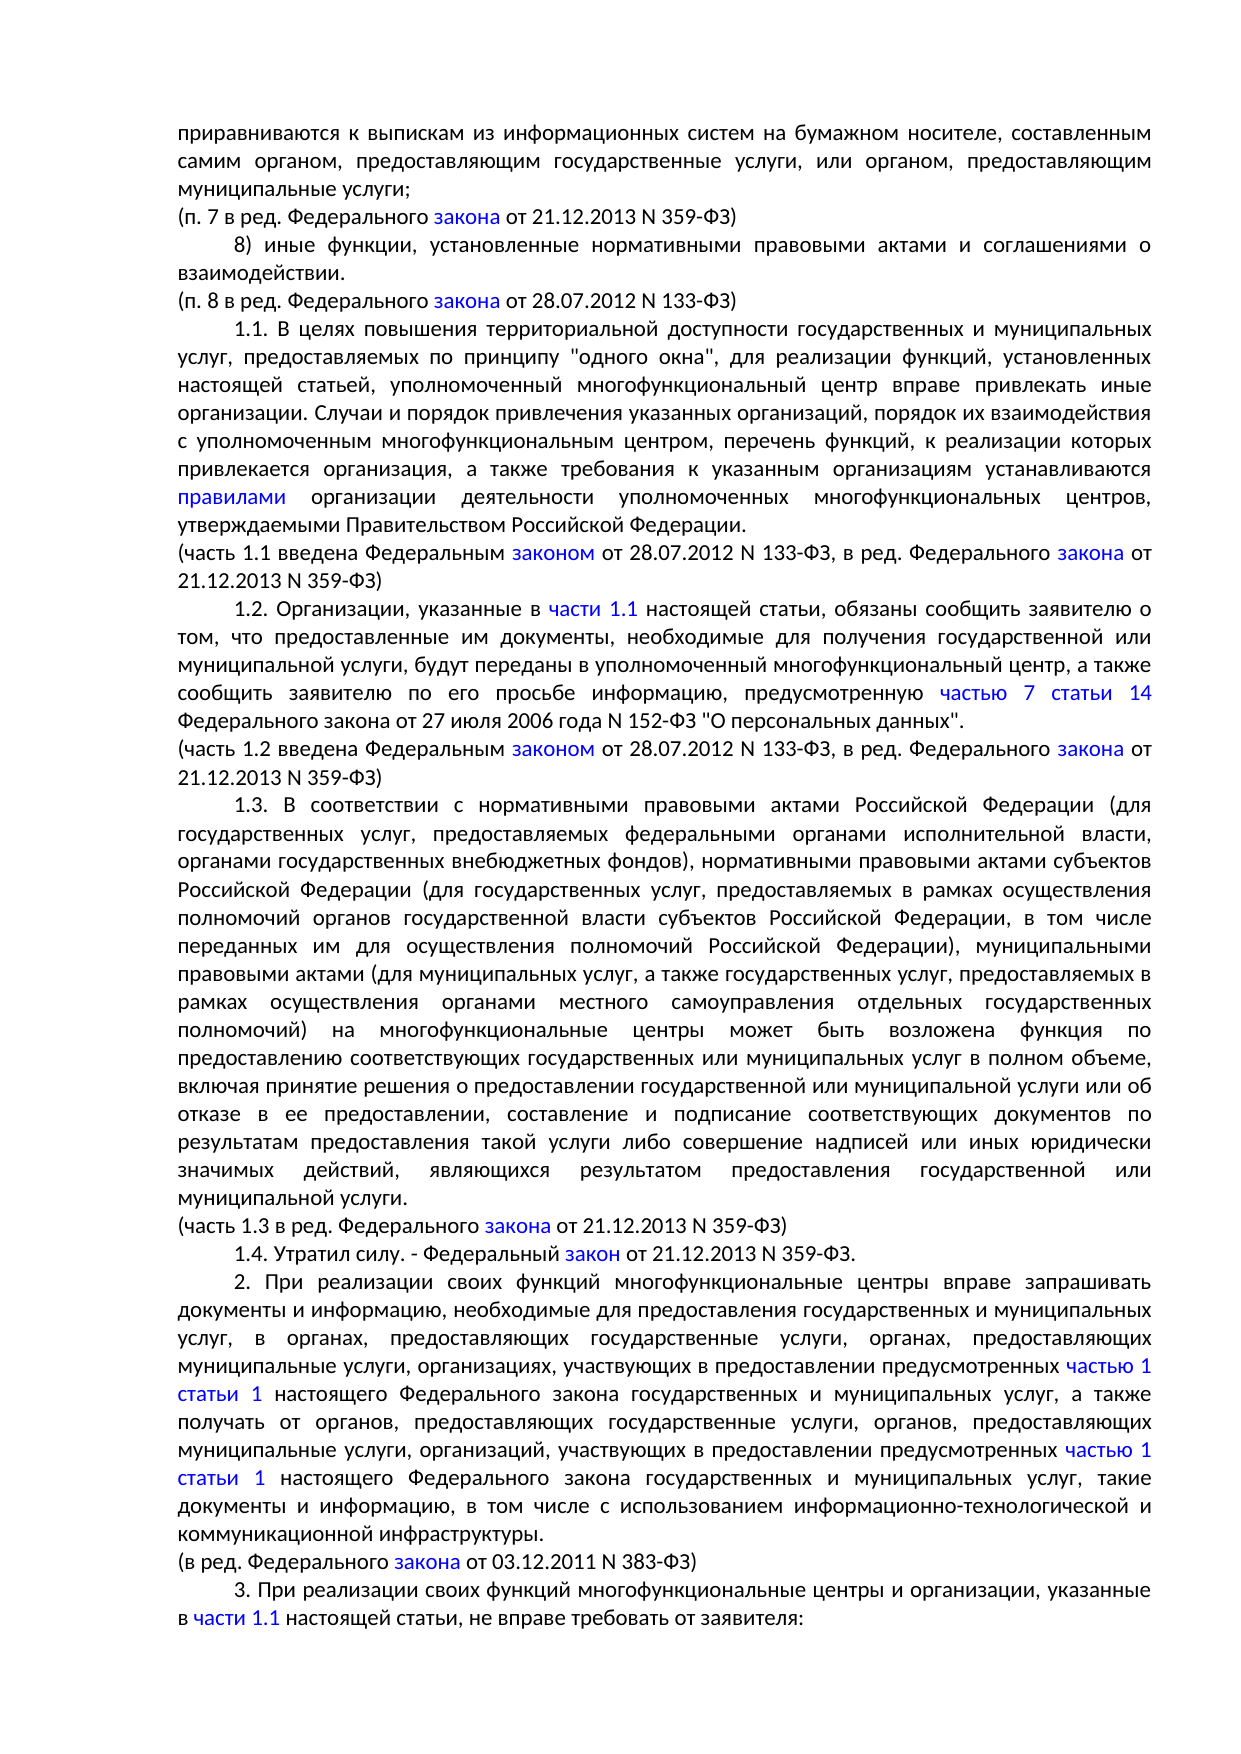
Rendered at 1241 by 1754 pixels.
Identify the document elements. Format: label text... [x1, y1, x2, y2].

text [177, 118, 1152, 202]
text 1.2. Организации, указанные в части 1.1 настоящей статьи, обязаны сообщить заявителю о том, что предоставленные им документы, необходимые для получения государственной или муниципальной услуги, будут переданы в уполномоченный многофункциональный центр, а также сообщить заявителю по его просьбе информацию, предусмотренную частью 7 статьи 14 Федерального закона от 27 июля 2006 года N 152-ФЗ "О персональных данных". [177, 594, 1152, 734]
text 1.1. В целях повышения территориальной доступности государственных и муниципальных услуг, предоставляемых по принципу "одного окна", для реализации функций, установленных настоящей статьей, уполномоченный многофункциональный центр вправе привлекать иные организации. Случаи и порядок привлечения указанных организаций, порядок их взаимодействия с уполномоченным многофункциональным центром, перечень функций, к реализации которых привлекается организация, а также требования к указанным организациям устанавливаются правилами организации деятельности уполномоченных многофункциональных центров, утверждаемыми Правительством Российской Федерации. [177, 314, 1152, 538]
text 1.3. В соответствии с нормативными правовыми актами Российской Федерации (для государственных услуг, предоставляемых федеральными органами исполнительной власти, органами государственных внебюджетных фондов), нормативными правовыми актами субъектов Российской Федерации (для государственных услуг, предоставляемых в рамках осуществления полномочий органов государственной власти субъектов Российской Федерации, в том числе переданных им для осуществления полномочий Российской Федерации), муниципальными правовыми актами (для муниципальных услуг, а также государственных услуг, предоставляемых в рамках осуществления органами местного самоуправления отдельных государственных полномочий) на многофункциональные центры может быть возложена функция по предоставлению соответствующих государственных или муниципальных услуг в полном объеме, включая принятие решения о предоставлении государственной или муниципальной услуги или об отказе в ее предоставлении, составление и подписание соответствующих документов по результатам предоставления такой услуги либо совершение надписей или иных юридически значимых действий, являющихся результатом предоставления государственной или муниципальной услуги. [177, 791, 1152, 1211]
text (часть 1.1 введена Федеральным законом от 28.07.2012 N 133-ФЗ, в ред. Федерального закона от 21.12.2013 N 359-ФЗ) [177, 538, 1152, 594]
text (часть 1.2 введена Федеральным законом от 28.07.2012 N 133-ФЗ, в ред. Федерального закона от 21.12.2013 N 359-ФЗ) [177, 734, 1152, 791]
text 2. При реализации своих функций многофункциональные центры вправе запрашивать документы и информацию, необходимые для предоставления государственных и муниципальных услуг, в органах, предоставляющих государственные услуги, органах, предоставляющих муниципальные услуги, организациях, участвующих в предоставлении предусмотренных частью 1 статьи 1 настоящего Федерального закона государственных и муниципальных услуг, а также получать от органов, предоставляющих государственные услуги, органов, предоставляющих муниципальные услуги, организаций, участвующих в предоставлении предусмотренных частью 1 статьи 1 настоящего Федерального закона государственных и муниципальных услуг, такие документы и информацию, в том числе с использованием информационно-технологической и коммуникационной инфраструктуры. [177, 1267, 1152, 1547]
text 3. При реализации своих функций многофункциональные центры и организации, указанные в части 1.1 настоящей статьи, не вправе требовать от заявителя: [177, 1575, 1152, 1631]
text 1.4. Утратил силу. - Федеральный закон от 21.12.2013 N 359-ФЗ. [177, 1239, 1152, 1267]
text (п. 8 в ред. Федерального закона от 28.07.2012 N 133-ФЗ) [177, 286, 1152, 314]
text (в ред. Федерального закона от 03.12.2011 N 383-ФЗ) [177, 1547, 1152, 1575]
text (часть 1.3 в ред. Федерального закона от 21.12.2013 N 359-ФЗ) [177, 1211, 1152, 1239]
text 8) иные функции, установленные нормативными правовыми актами и соглашениями о взаимодействии. [177, 230, 1152, 286]
text (п. 7 в ред. Федерального закона от 21.12.2013 N 359-ФЗ) [177, 202, 1152, 230]
